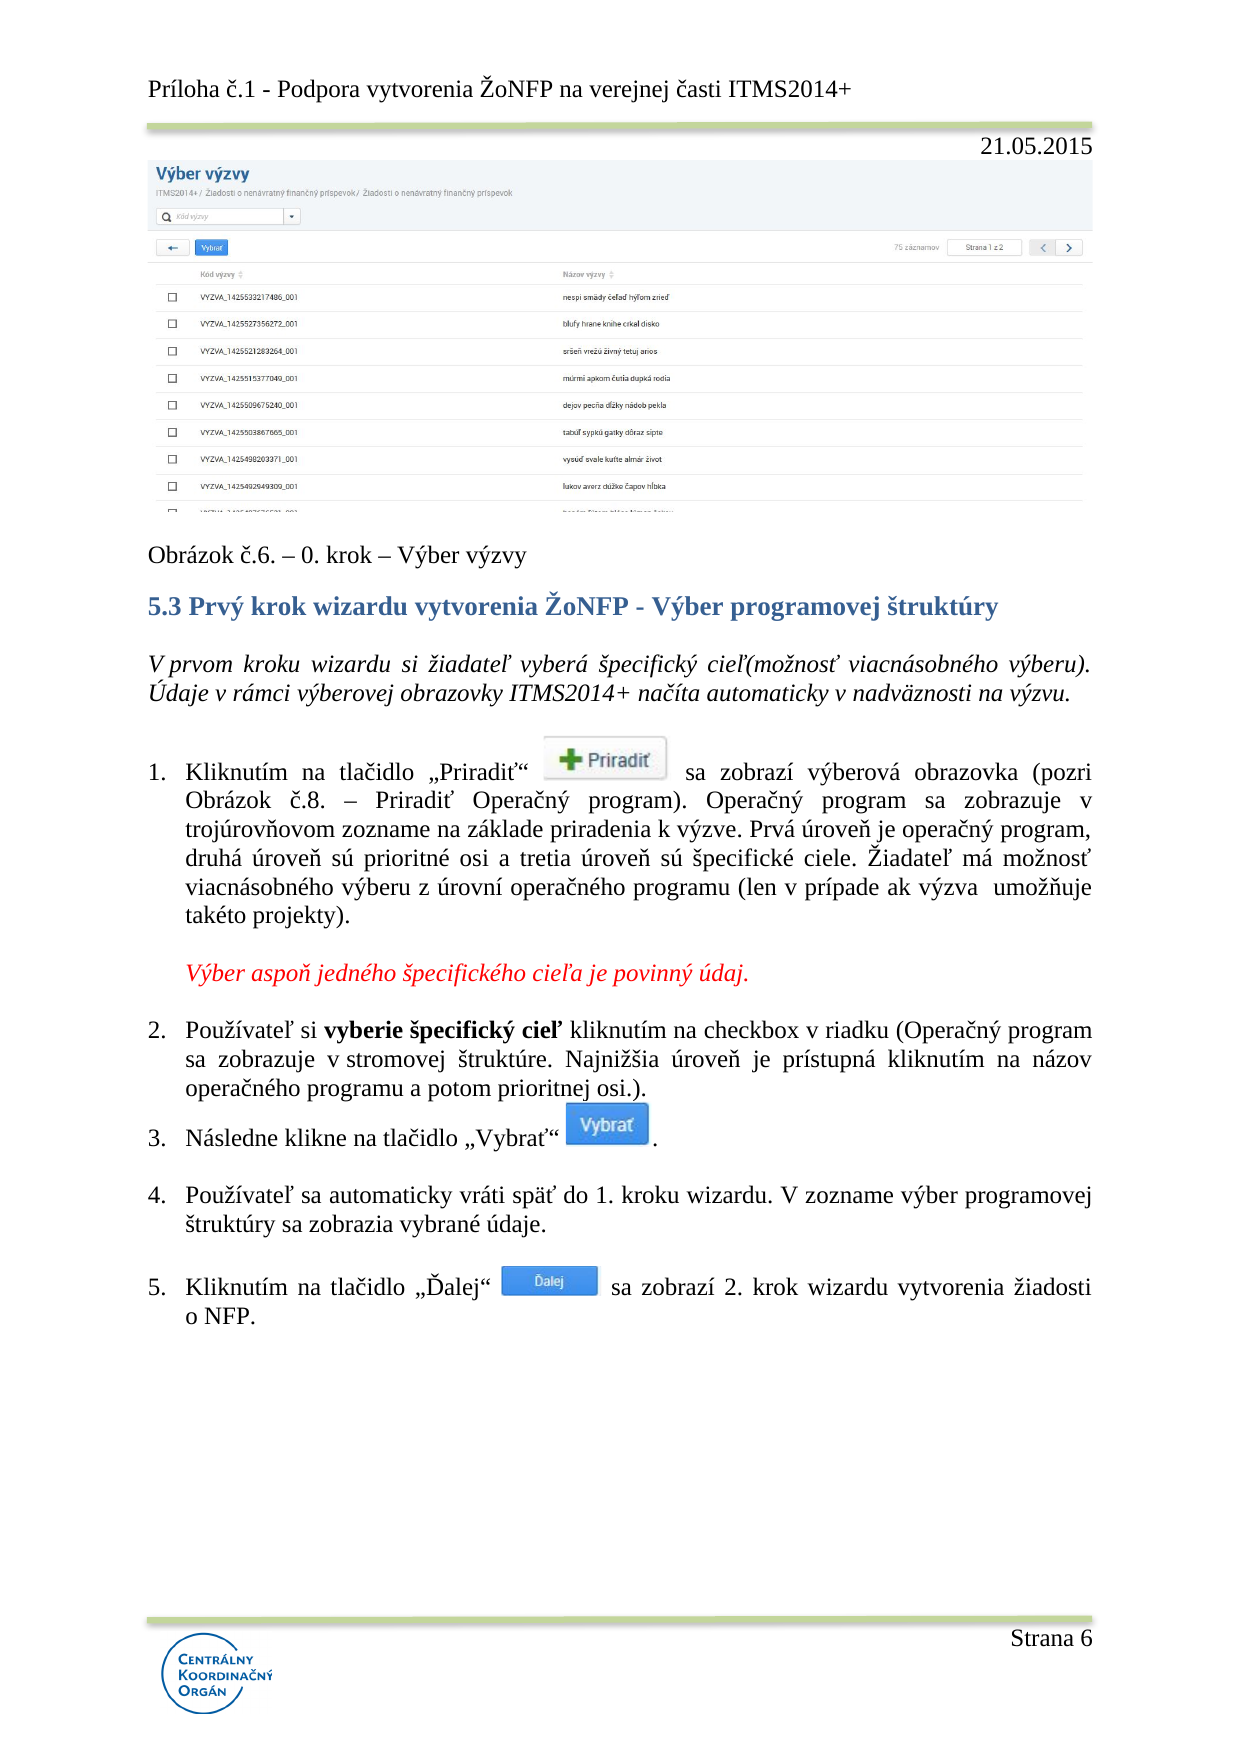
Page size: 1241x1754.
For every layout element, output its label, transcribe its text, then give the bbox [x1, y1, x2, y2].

text V prvom kroku wizardu si žiadateľ vyberá špecifický cieľ(možnosť viacnásobného výberu). Údaje v rámci výberovej obrazovky ITMS2014+ načíta automaticky v nadväznosti na výzvu. [148, 649, 1093, 707]
list Používateľ si vyberie špecifický cieľ kliknutím na checkbox v riadku (Operačný program sa zobrazuje v stromovej štruktúre. Najnižšia úroveň je prístupná kliknutím na názov operačného programu a potom prioritnej osi.). [148, 1016, 1093, 1102]
list Kliknutím na tlačidlo „Ďalej“ sa zobrazí 2. krok wizardu vytvorenia žiadosti o NFP. [148, 1266, 1093, 1330]
picture [501, 1266, 602, 1296]
text Výber aspoň jedného špecifického cieľa je povinný údaj. [148, 958, 1093, 987]
list Kliknutím na tlačidlo „Priradiť“ sa zobrazí výberová obrazovka (pozri Obrázok č.8. – Priradiť Operačný program). Operačný program sa zobrazuje v trojúrovňovom zozname na základe priradenia k výzve. Prvá úroveň je operačný program, druhá úroveň sú prioritné osi a tretia úroveň sú špecifické ciele. Žiadateľ má možnosť viacnásobného výberu z úrovní operačného programu (len v prípade ak výzva umožňuje takéto projekty). [148, 736, 1093, 929]
text Obrázok č.6. – 0. krok – Výber výzvy [148, 540, 1093, 569]
picture [565, 1101, 652, 1147]
picture [147, 160, 1093, 512]
list Následne klikne na tlačidlo „Vybrať“ . [148, 1102, 1093, 1151]
list Používateľ sa automaticky vráti späť do 1. kroku wizardu. V zozname výber programovej štruktúry sa zobrazia vybrané údaje. [148, 1180, 1093, 1238]
picture [159, 1631, 272, 1713]
text 5.3 Prvý krok wizardu vytvorenia ŽoNFP - Výber programovej štruktúry [148, 589, 1093, 621]
picture [543, 735, 672, 781]
